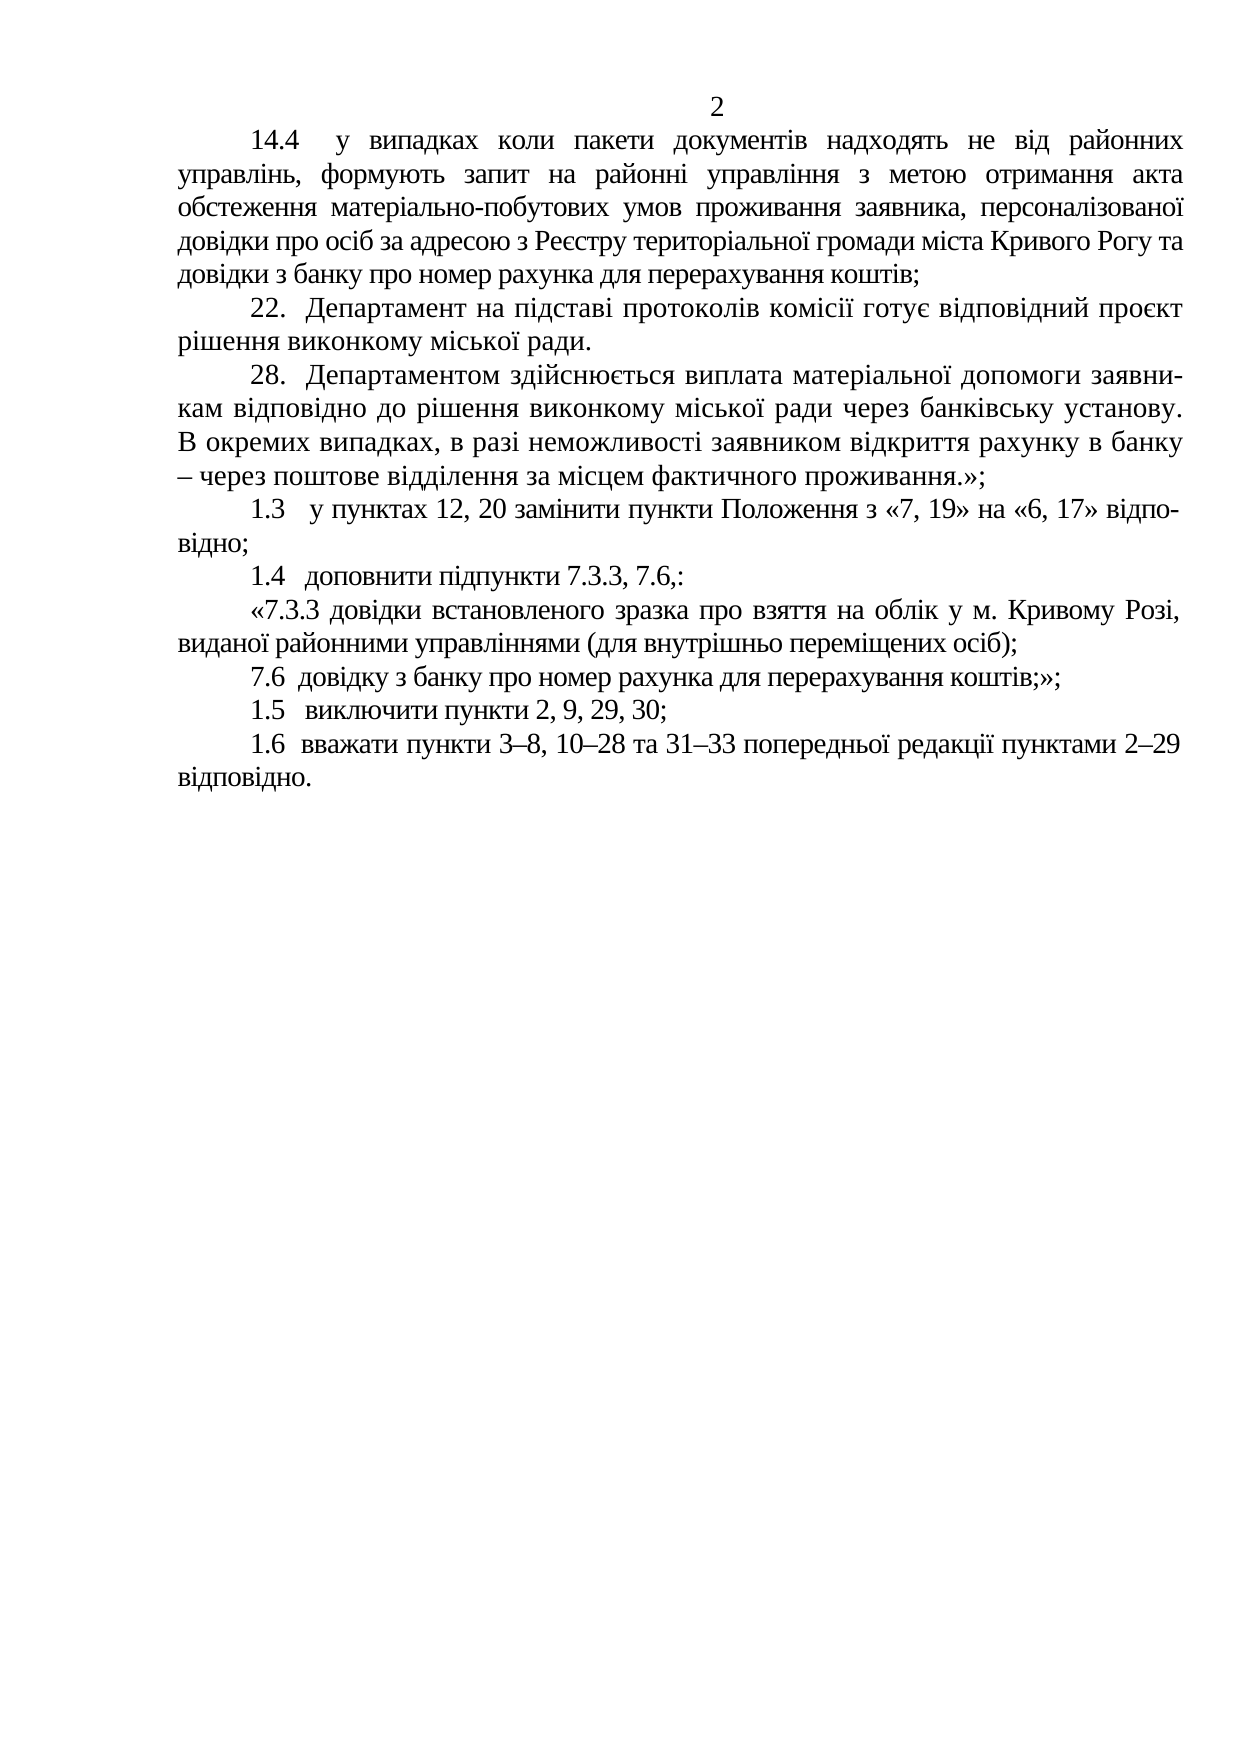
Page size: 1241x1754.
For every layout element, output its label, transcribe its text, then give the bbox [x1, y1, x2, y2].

list 1.3 у пунктах 12, 20 замінити пункти Положення з «7, 19» на «6, 17» відпо-відно; [177, 491, 1181, 558]
list «7.3.3 довідки встановленого зразка про взяття на облік у м. Кривому Розі, виданої районними управліннями (для внутрішньо переміщених осіб); [177, 592, 1181, 659]
list 1.5 виключити пункти 2, 9, 29, 30; [177, 692, 1181, 726]
list 28. Департаментом здійснюється виплата матеріальної допомоги заявни-кам відповідно до рішення виконкому міської ради через банківську установу. В окремих випадках, в разі неможливості заявником відкриття рахунку в банку – через поштове відділення за місцем фактичного проживання.»; [177, 357, 1184, 491]
list 1.4 доповнити підпункти 7.3.3, 7.6,: [177, 558, 1181, 592]
list 22. Департамент на підставі протоколів комісії готує відповідний проєкт рішення виконкому міської ради. [177, 290, 1184, 357]
list 7.6 довідку з банку про номер рахунка для перерахування коштів;»; [177, 659, 1181, 692]
list 14.4 у випадках коли пакети документів надходять не від районних управлінь, формують запит на районні управління з метою отримання акта обстеження матеріально-побутових умов проживання заявника, персоналізованої довідки про осіб за адресою з Реєстру територіальної громади міста Кривого Рогу та довідки з банку про номер рахунка для перерахування коштів; [177, 122, 1184, 290]
list 1.6 вважати пункти 3–8, 10–28 та 31–33 попередньої редакції пунктами 2–29 відповідно. [177, 726, 1181, 793]
list 2 [177, 89, 1184, 122]
